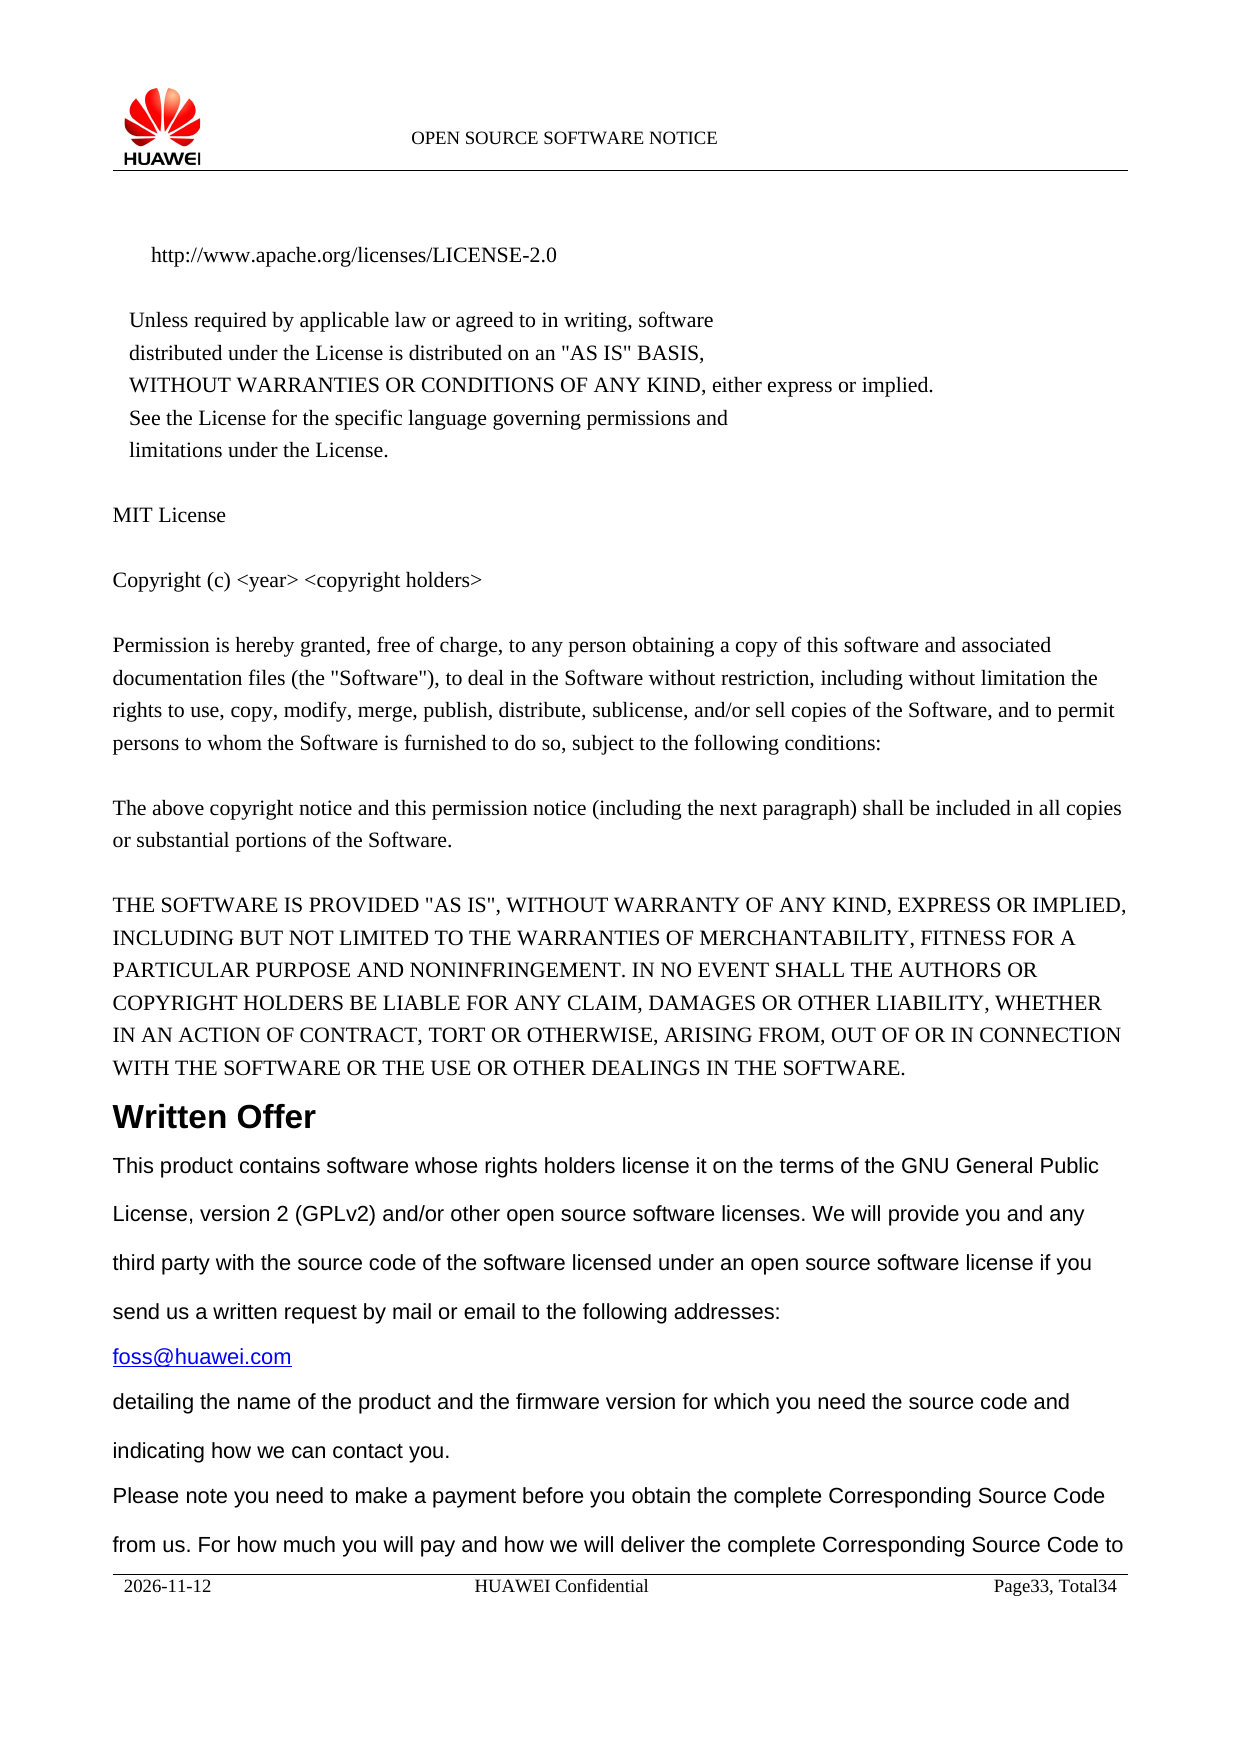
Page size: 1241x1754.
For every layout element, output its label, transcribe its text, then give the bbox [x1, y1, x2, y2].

text This product contains software whose rights holders license it on the terms of the GNU General Public License, version 2 (GPLv2) and/or other open source software licenses. We will provide you and any third party with the source code of the software licensed under an open source software license if you send us a written request by mail or email to the following addresses: [112, 1149, 1128, 1328]
picture [124, 88, 201, 165]
text foss@huawei.com [112, 1340, 1128, 1373]
text Written Offer [112, 1084, 1128, 1149]
text detailing the name of the product and the firmware version for which you need the source code and indicating how we can contact you. [112, 1385, 1128, 1467]
